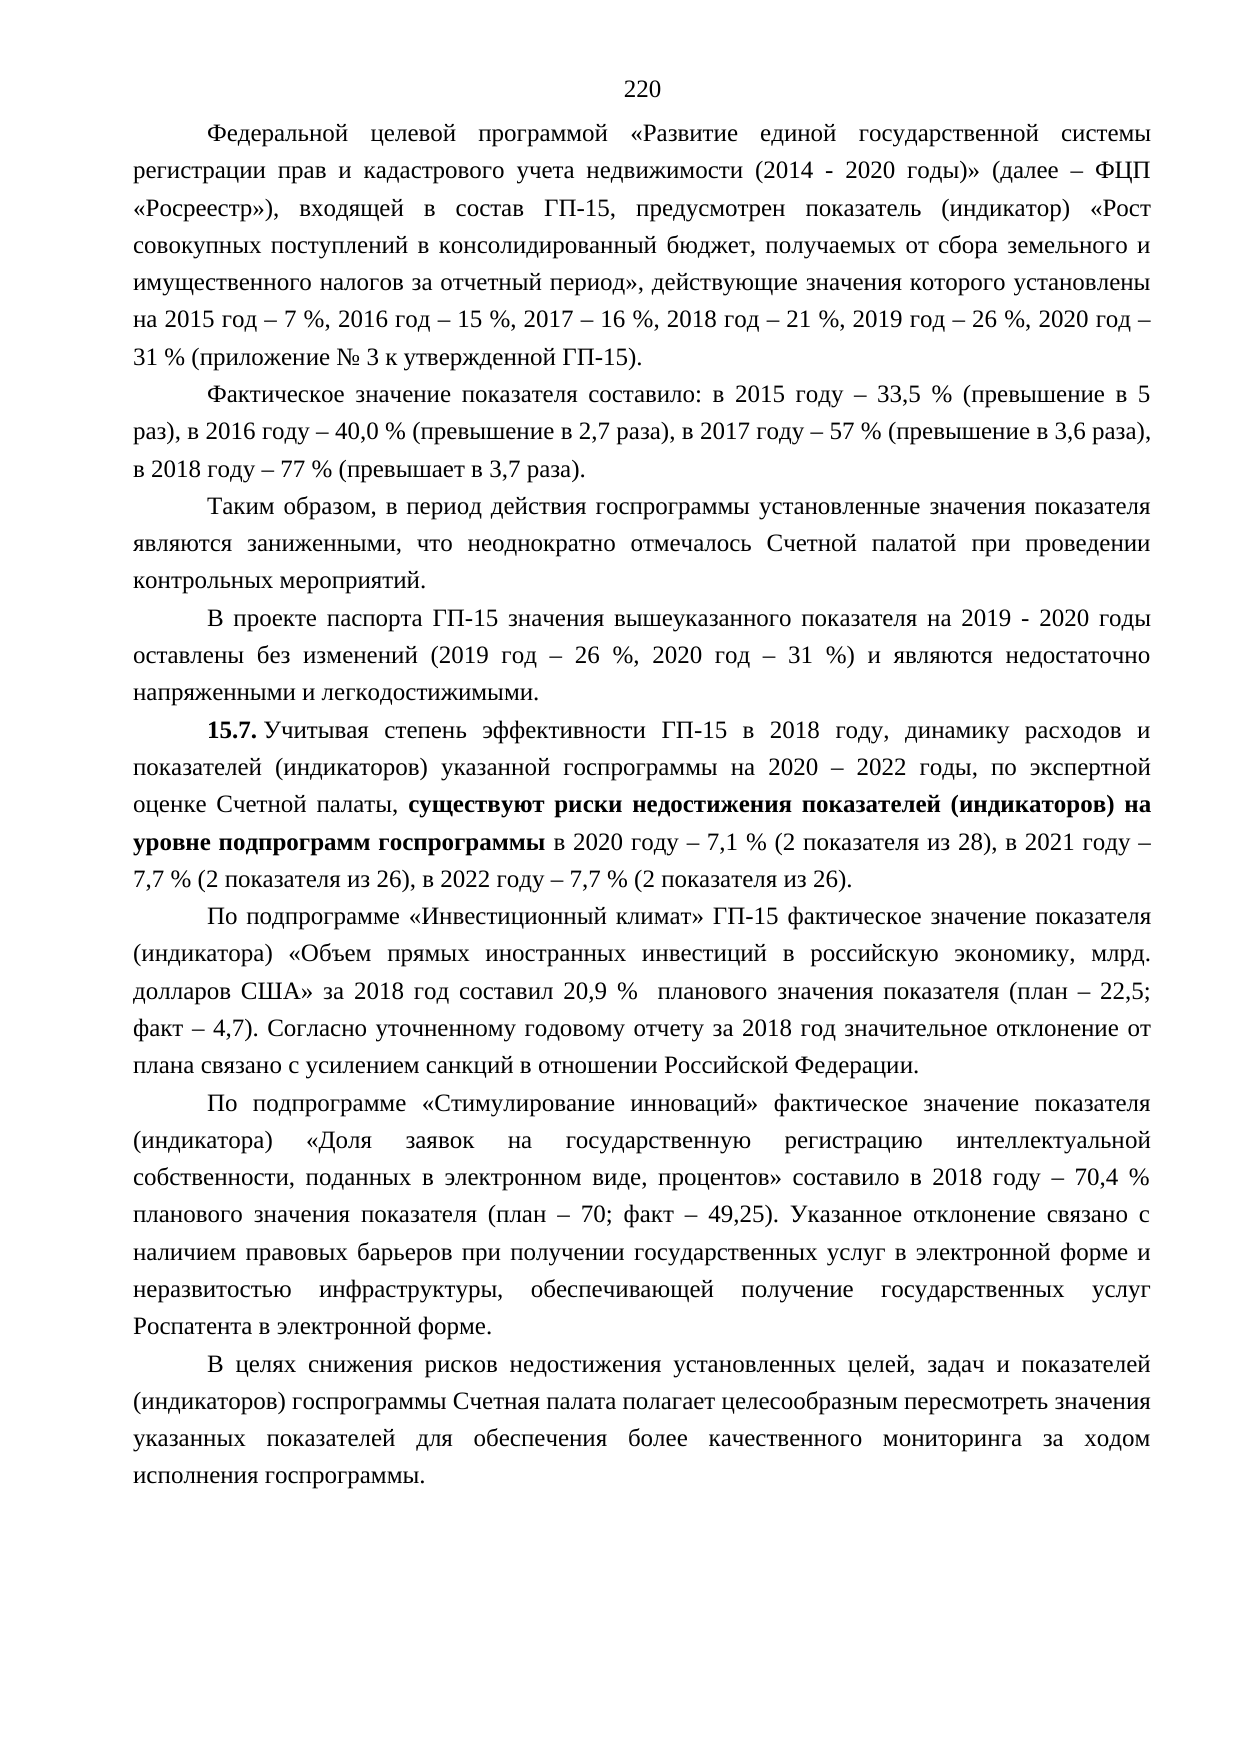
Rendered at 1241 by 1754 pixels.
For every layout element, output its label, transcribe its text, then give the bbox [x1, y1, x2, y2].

text По подпрограмме «Стимулирование инноваций» фактическое значение показателя (индикатора) «Доля заявок на государственную регистрацию интеллектуальной собственности, поданных в электронном виде, процентов» составило в 2018 году – 70,4 % планового значения показателя (план – 70; факт – 49,25). Указанное отклонение связано с наличием правовых барьеров при получении государственных услуг в электронной форме и неразвитостью инфраструктуры, обеспечивающей получение государственных услуг Роспатента в электронной форме. [133, 1088, 1152, 1340]
text Федеральной целевой программой «Развитие единой государственной системы регистрации прав и кадастрового учета недвижимости (2014 - 2020 годы)» (далее – ФЦП «Росреестр»), входящей в состав ГП-15, предусмотрен показатель (индикатор) «Рост совокупных поступлений в консолидированный бюджет, получаемых от сбора земельного и имущественного налогов за отчетный период», действующие значения которого установлены на 2015 год – 7 %, 2016 год – 15 %, 2017 – 16 %, 2018 год – 21 %, 2019 год – 26 %, 2020 год – 31 % (приложение № 3 к утвержденной ГП-15). [133, 118, 1152, 371]
text В целях снижения рисков недостижения установленных целей, задач и показателей (индикаторов) госпрограммы Счетная палата полагает целесообразным пересмотреть значения указанных показателей для обеспечения более качественного мониторинга за ходом исполнения госпрограммы. [133, 1349, 1152, 1489]
text По подпрограмме «Инвестиционный климат» ГП-15 фактическое значение показателя (индикатора) «Объем прямых иностранных инвестиций в российскую экономику, млрд. долларов США» за 2018 год составил 20,9 % планового значения показателя (план – 22,5; факт – 4,7). Согласно уточненному годовому отчету за 2018 год значительное отклонение от плана связано с усилением санкций в отношении Российской Федерации. [133, 901, 1152, 1079]
text Таким образом, в период действия госпрограммы установленные значения показателя являются заниженными, что неоднократно отмечалось Счетной палатой при проведении контрольных мероприятий. [133, 491, 1152, 594]
text Фактическое значение показателя составило: в 2015 году – 33,5 % (превышение в 5 раз), в 2016 году – 40,0 % (превышение в 2,7 раза), в 2017 году – 57 % (превышение в 3,6 раза), в 2018 году – 77 % (превышает в 3,7 раза). [133, 379, 1152, 482]
text 15.7. Учитывая степень эффективности ГП-15 в 2018 году, динамику расходов и показателей (индикаторов) указанной госпрограммы на 2020 – 2022 годы, по экспертной оценке Счетной палаты, существуют риски недостижения показателей (индикаторов) на уровне подпрограмм госпрограммы в 2020 году – 7,1 % (2 показателя из 28), в 2021 году – 7,7 % (2 показателя из 26), в 2022 году – 7,7 % (2 показателя из 26). [133, 715, 1152, 893]
text В проекте паспорта ГП-15 значения вышеуказанного показателя на 2019 - 2020 годы оставлены без изменений (2019 год – 26 %, 2020 год – 31 %) и являются недостаточно напряженными и легкодостижимыми. [133, 603, 1152, 706]
